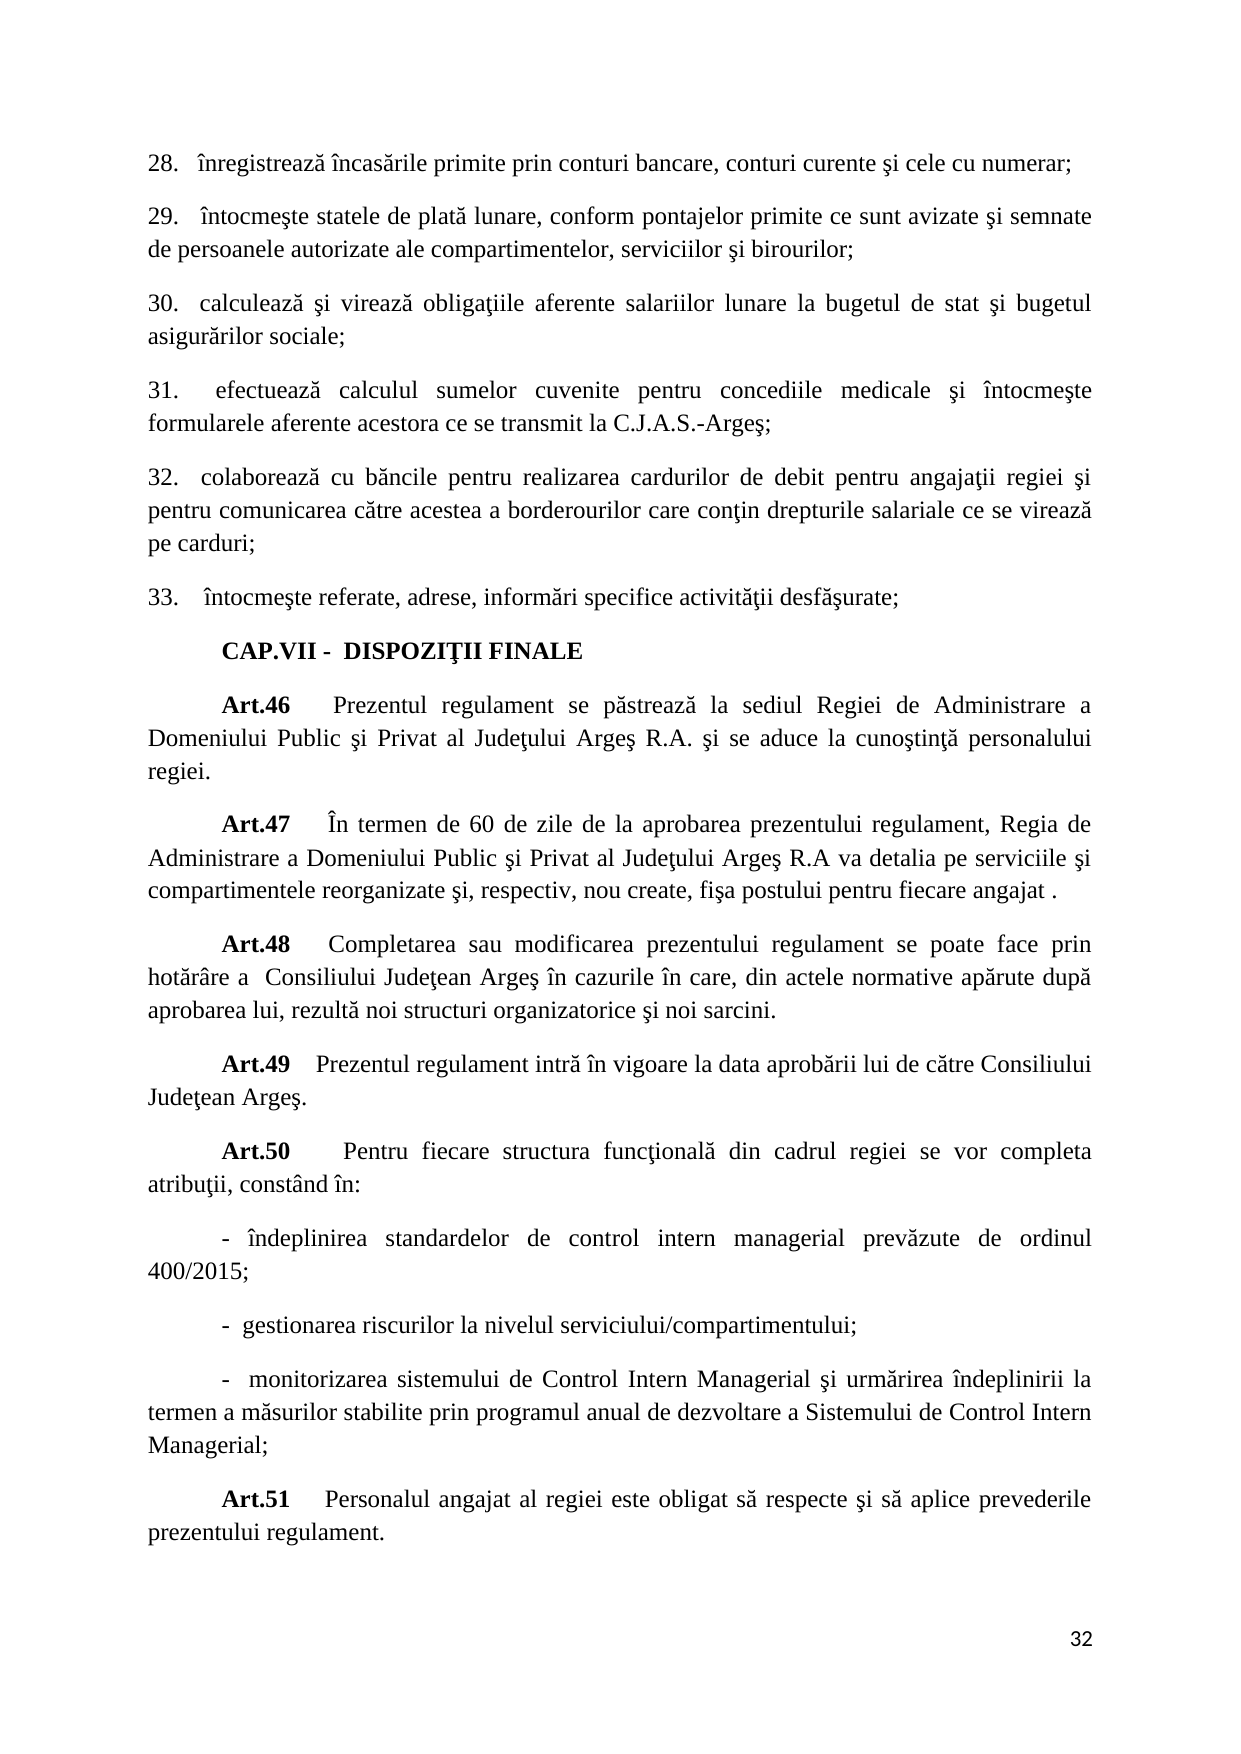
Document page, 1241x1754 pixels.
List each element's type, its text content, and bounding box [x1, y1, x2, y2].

text 33. întocmeşte referate, adrese, informări specifice activităţii desfăşurate; [148, 582, 1093, 611]
text 30. calculează şi virează obligaţiile aferente salariilor lunare la bugetul de stat şi bugetul asigurărilor sociale; [148, 288, 1093, 350]
text Art.46 Prezentul regulament se păstrează la sediul Regiei de Administrare a Domeniului Public şi Privat al Judeţului Argeş R.A. şi se aduce la cunoştinţă personalului regiei. [148, 690, 1093, 784]
text CAP.VII - DISPOZIŢII FINALE [148, 636, 1093, 664]
text 29. întocmeşte statele de plată lunare, conform pontajelor primite ce sunt avizate şi semnate de persoanele autorizate ale compartimentelor, serviciilor şi birourilor; [148, 201, 1093, 263]
text Art.50 Pentru fiecare structura funcţională din cadrul regiei se vor completa atribuţii, constând în: [148, 1136, 1093, 1198]
text 28. înregistrează încasările primite prin conturi bancare, conturi curente şi cele cu numerar; [148, 148, 1093, 176]
text Art.47 În termen de 60 de zile de la aprobarea prezentului regulament, Regia de Administrare a Domeniului Public şi Privat al Judeţului Argeş R.A va detalia pe serviciile şi compartimentele reorganizate şi, respectiv, nou create, fişa postului pentru fiecare angajat . [148, 809, 1093, 904]
text - îndeplinirea standardelor de control intern managerial prevăzute de ordinul 400/2015; [148, 1223, 1093, 1285]
text 31. efectuează calculul sumelor cuvenite pentru concediile medicale şi întocmeşte formularele aferente acestora ce se transmit la C.J.A.S.-Argeş; [148, 375, 1093, 437]
text 32. colaborează cu băncile pentru realizarea cardurilor de debit pentru angajaţii regiei şi pentru comunicarea către acestea a borderourilor care conţin drepturile salariale ce se virează pe carduri; [148, 462, 1093, 557]
text - monitorizarea sistemului de Control Intern Managerial şi urmărirea îndeplinirii la termen a măsurilor stabilite prin programul anual de dezvoltare a Sistemului de Control Intern Managerial; [148, 1364, 1093, 1459]
text Art.48 Completarea sau modificarea prezentului regulament se poate face prin hotărâre a Consiliului Judeţean Argeş în cazurile în care, din actele normative apărute după aprobarea lui, rezultă noi structuri organizatorice şi noi sarcini. [148, 929, 1093, 1024]
text Art.49 Prezentul regulament intră în vigoare la data aprobării lui de către Consiliului Judeţean Argeş. [148, 1049, 1093, 1111]
text - gestionarea riscurilor la nivelul serviciului/compartimentului; [148, 1310, 1093, 1339]
text Art.51 Personalul angajat al regiei este obligat să respecte şi să aplice prevederile prezentului regulament. [148, 1484, 1093, 1546]
